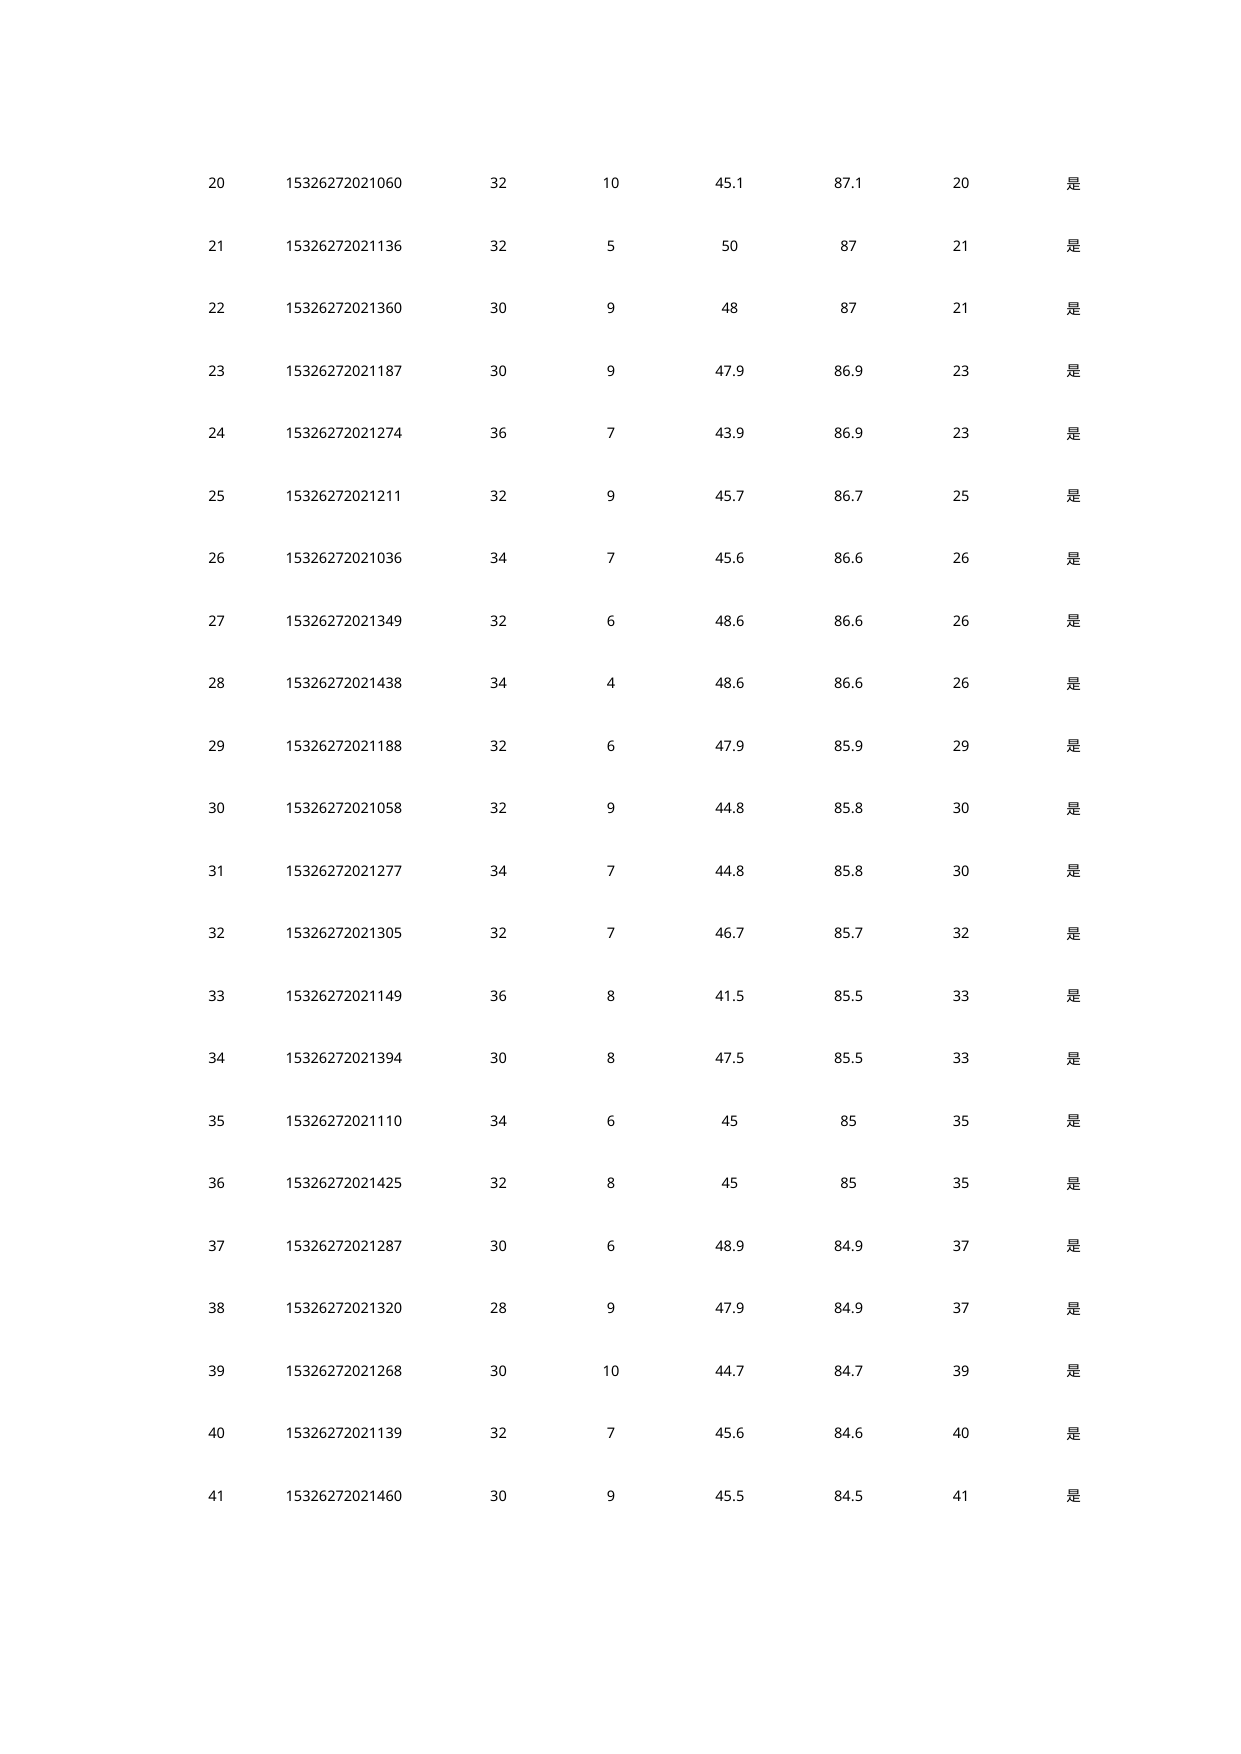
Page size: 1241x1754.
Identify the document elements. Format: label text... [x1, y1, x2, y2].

table_cell 34 [442, 537, 554, 599]
table_cell 87.1 [792, 162, 905, 224]
table_cell 30 [442, 1350, 554, 1412]
table_cell 31 [188, 850, 245, 912]
table_cell 35 [905, 1100, 1017, 1162]
table_cell 32 [442, 1412, 554, 1474]
table_cell 33 [905, 975, 1017, 1037]
table_cell 25 [905, 475, 1017, 537]
table_cell 48.6 [667, 662, 792, 724]
table_cell 86.6 [792, 600, 905, 662]
table_cell 50 [667, 225, 792, 287]
table_cell 32 [442, 475, 554, 537]
table_cell 85 [792, 1100, 905, 1162]
table_cell 85.5 [792, 1037, 905, 1099]
table_cell 27 [188, 600, 245, 662]
table_cell 45.7 [667, 475, 792, 537]
table_cell 7 [555, 537, 667, 599]
table_cell 是 [1017, 1037, 1130, 1099]
table_cell 8 [555, 1037, 667, 1099]
table_cell 29 [188, 725, 245, 787]
table_cell 是 [1017, 975, 1130, 1037]
table_cell 86.9 [792, 412, 905, 474]
table_cell 26 [905, 537, 1017, 599]
table_cell 26 [905, 662, 1017, 724]
table_cell 22 [188, 287, 245, 349]
table_cell 84.7 [792, 1350, 905, 1412]
table_cell 6 [555, 600, 667, 662]
table_cell 85.8 [792, 787, 905, 849]
table_cell 21 [188, 225, 245, 287]
table_cell 15326272021036 [245, 537, 442, 599]
table_cell 15326272021139 [245, 1412, 442, 1474]
table_cell 86.9 [792, 350, 905, 412]
table_cell 15326272021149 [245, 975, 442, 1037]
table_cell 8 [555, 975, 667, 1037]
table_cell 85.9 [792, 725, 905, 787]
table_cell 4 [555, 662, 667, 724]
table_cell 26 [188, 537, 245, 599]
table_cell 30 [188, 787, 245, 849]
table_cell 是 [1017, 225, 1130, 287]
table_cell 30 [442, 287, 554, 349]
table_cell 87 [792, 225, 905, 287]
table_cell 是 [1017, 287, 1130, 349]
table_cell 是 [1017, 725, 1130, 787]
table_cell 21 [905, 225, 1017, 287]
table_cell 34 [442, 850, 554, 912]
table_cell 45.6 [667, 537, 792, 599]
table_cell 85.8 [792, 850, 905, 912]
table_cell 33 [905, 1037, 1017, 1099]
table_cell 7 [555, 1412, 667, 1474]
table_cell 36 [442, 412, 554, 474]
table_cell 是 [1017, 475, 1130, 537]
table_cell 28 [188, 662, 245, 724]
table_cell 9 [555, 475, 667, 537]
table_cell 48.9 [667, 1225, 792, 1287]
table_cell 9 [555, 787, 667, 849]
table_cell 84.5 [792, 1475, 905, 1537]
table_cell 20 [905, 162, 1017, 224]
table_cell 15326272021136 [245, 225, 442, 287]
table_cell 47.9 [667, 725, 792, 787]
table_cell 86.7 [792, 475, 905, 537]
table_cell 85 [792, 1162, 905, 1224]
table_cell 15326272021274 [245, 412, 442, 474]
table_cell 15326272021277 [245, 850, 442, 912]
table_cell 是 [1017, 412, 1130, 474]
table_cell 45.5 [667, 1475, 792, 1537]
table_cell 33 [188, 975, 245, 1037]
table_cell 48.6 [667, 600, 792, 662]
table_cell 15326272021058 [245, 787, 442, 849]
table_cell 47.9 [667, 1287, 792, 1349]
table_cell 32 [442, 725, 554, 787]
table_cell 15326272021360 [245, 287, 442, 349]
table_cell 45 [667, 1100, 792, 1162]
table_cell 6 [555, 1225, 667, 1287]
table_cell 84.9 [792, 1287, 905, 1349]
table_cell 23 [905, 412, 1017, 474]
table_cell 15326272021438 [245, 662, 442, 724]
table_cell 32 [442, 1162, 554, 1224]
table_cell 15326272021188 [245, 725, 442, 787]
table_cell 86.6 [792, 662, 905, 724]
table_cell 7 [555, 912, 667, 974]
table_cell 6 [555, 1100, 667, 1162]
table_cell 26 [905, 600, 1017, 662]
table_cell 是 [1017, 1287, 1130, 1349]
table_cell 30 [442, 1037, 554, 1099]
table_cell 47.5 [667, 1037, 792, 1099]
table_cell 是 [1017, 1225, 1130, 1287]
table_cell 是 [1017, 537, 1130, 599]
table_cell 32 [442, 600, 554, 662]
table_cell 23 [188, 350, 245, 412]
table_cell 9 [555, 287, 667, 349]
table_cell 40 [905, 1412, 1017, 1474]
table_cell 30 [442, 1475, 554, 1537]
table_cell 41.5 [667, 975, 792, 1037]
table_cell 32 [442, 162, 554, 224]
table_cell 41 [905, 1475, 1017, 1537]
table_cell 8 [555, 1162, 667, 1224]
table_cell 39 [905, 1350, 1017, 1412]
table_cell 45.1 [667, 162, 792, 224]
table_cell 30 [442, 1225, 554, 1287]
table_cell 36 [188, 1162, 245, 1224]
table_cell 35 [188, 1100, 245, 1162]
table_cell 37 [188, 1225, 245, 1287]
table_cell 7 [555, 412, 667, 474]
table_cell 43.9 [667, 412, 792, 474]
table_cell 32 [442, 787, 554, 849]
table_cell 37 [905, 1225, 1017, 1287]
table_cell 36 [442, 975, 554, 1037]
table_cell 35 [905, 1162, 1017, 1224]
table_cell 32 [442, 912, 554, 974]
table_cell 6 [555, 725, 667, 787]
table_cell 是 [1017, 1350, 1130, 1412]
table_cell 15326272021349 [245, 600, 442, 662]
table_cell 9 [555, 350, 667, 412]
table_cell 15326272021211 [245, 475, 442, 537]
table_cell 是 [1017, 162, 1130, 224]
table_cell 32 [905, 912, 1017, 974]
table_cell 45 [667, 1162, 792, 1224]
table_cell 9 [555, 1475, 667, 1537]
table_cell 30 [905, 787, 1017, 849]
table_cell 20 [188, 162, 245, 224]
table_cell 21 [905, 287, 1017, 349]
table_cell 是 [1017, 1100, 1130, 1162]
table_cell 38 [188, 1287, 245, 1349]
table_cell 28 [442, 1287, 554, 1349]
table_cell 41 [188, 1475, 245, 1537]
table_cell 15326272021187 [245, 350, 442, 412]
table_cell 25 [188, 475, 245, 537]
table_cell 86.6 [792, 537, 905, 599]
table_cell 15326272021060 [245, 162, 442, 224]
table_cell 40 [188, 1412, 245, 1474]
table_cell 34 [442, 662, 554, 724]
table_cell 34 [442, 1100, 554, 1162]
table_cell 44.8 [667, 850, 792, 912]
table_cell 9 [555, 1287, 667, 1349]
table_cell 46.7 [667, 912, 792, 974]
table_cell 32 [442, 225, 554, 287]
table_cell 10 [555, 162, 667, 224]
table_cell 29 [905, 725, 1017, 787]
table_cell 15326272021110 [245, 1100, 442, 1162]
table_cell 84.6 [792, 1412, 905, 1474]
table_cell 44.8 [667, 787, 792, 849]
table_cell 10 [555, 1350, 667, 1412]
table_cell 是 [1017, 600, 1130, 662]
table_cell 85.7 [792, 912, 905, 974]
table_cell 85.5 [792, 975, 905, 1037]
table_cell 15326272021268 [245, 1350, 442, 1412]
table_cell 34 [188, 1037, 245, 1099]
table_cell 7 [555, 850, 667, 912]
table_cell 15326272021394 [245, 1037, 442, 1099]
table_cell 23 [905, 350, 1017, 412]
table_cell 45.6 [667, 1412, 792, 1474]
table_cell 32 [188, 912, 245, 974]
table_cell 5 [555, 225, 667, 287]
table_cell 39 [188, 1350, 245, 1412]
table_cell 是 [1017, 1162, 1130, 1224]
table_cell 是 [1017, 662, 1130, 724]
table_cell 48 [667, 287, 792, 349]
table_cell 37 [905, 1287, 1017, 1349]
table_cell 30 [442, 350, 554, 412]
table_cell 44.7 [667, 1350, 792, 1412]
table_cell 15326272021425 [245, 1162, 442, 1224]
table_cell 是 [1017, 350, 1130, 412]
table_cell 是 [1017, 850, 1130, 912]
table_cell 15326272021287 [245, 1225, 442, 1287]
table_cell 15326272021460 [245, 1475, 442, 1537]
table_cell 是 [1017, 1412, 1130, 1474]
table_cell 24 [188, 412, 245, 474]
table_cell 30 [905, 850, 1017, 912]
table_cell 15326272021305 [245, 912, 442, 974]
table_cell 87 [792, 287, 905, 349]
table_cell 是 [1017, 912, 1130, 974]
table_cell 84.9 [792, 1225, 905, 1287]
table_cell 是 [1017, 787, 1130, 849]
table_cell 15326272021320 [245, 1287, 442, 1349]
table_cell 47.9 [667, 350, 792, 412]
table_cell 是 [1017, 1475, 1130, 1537]
